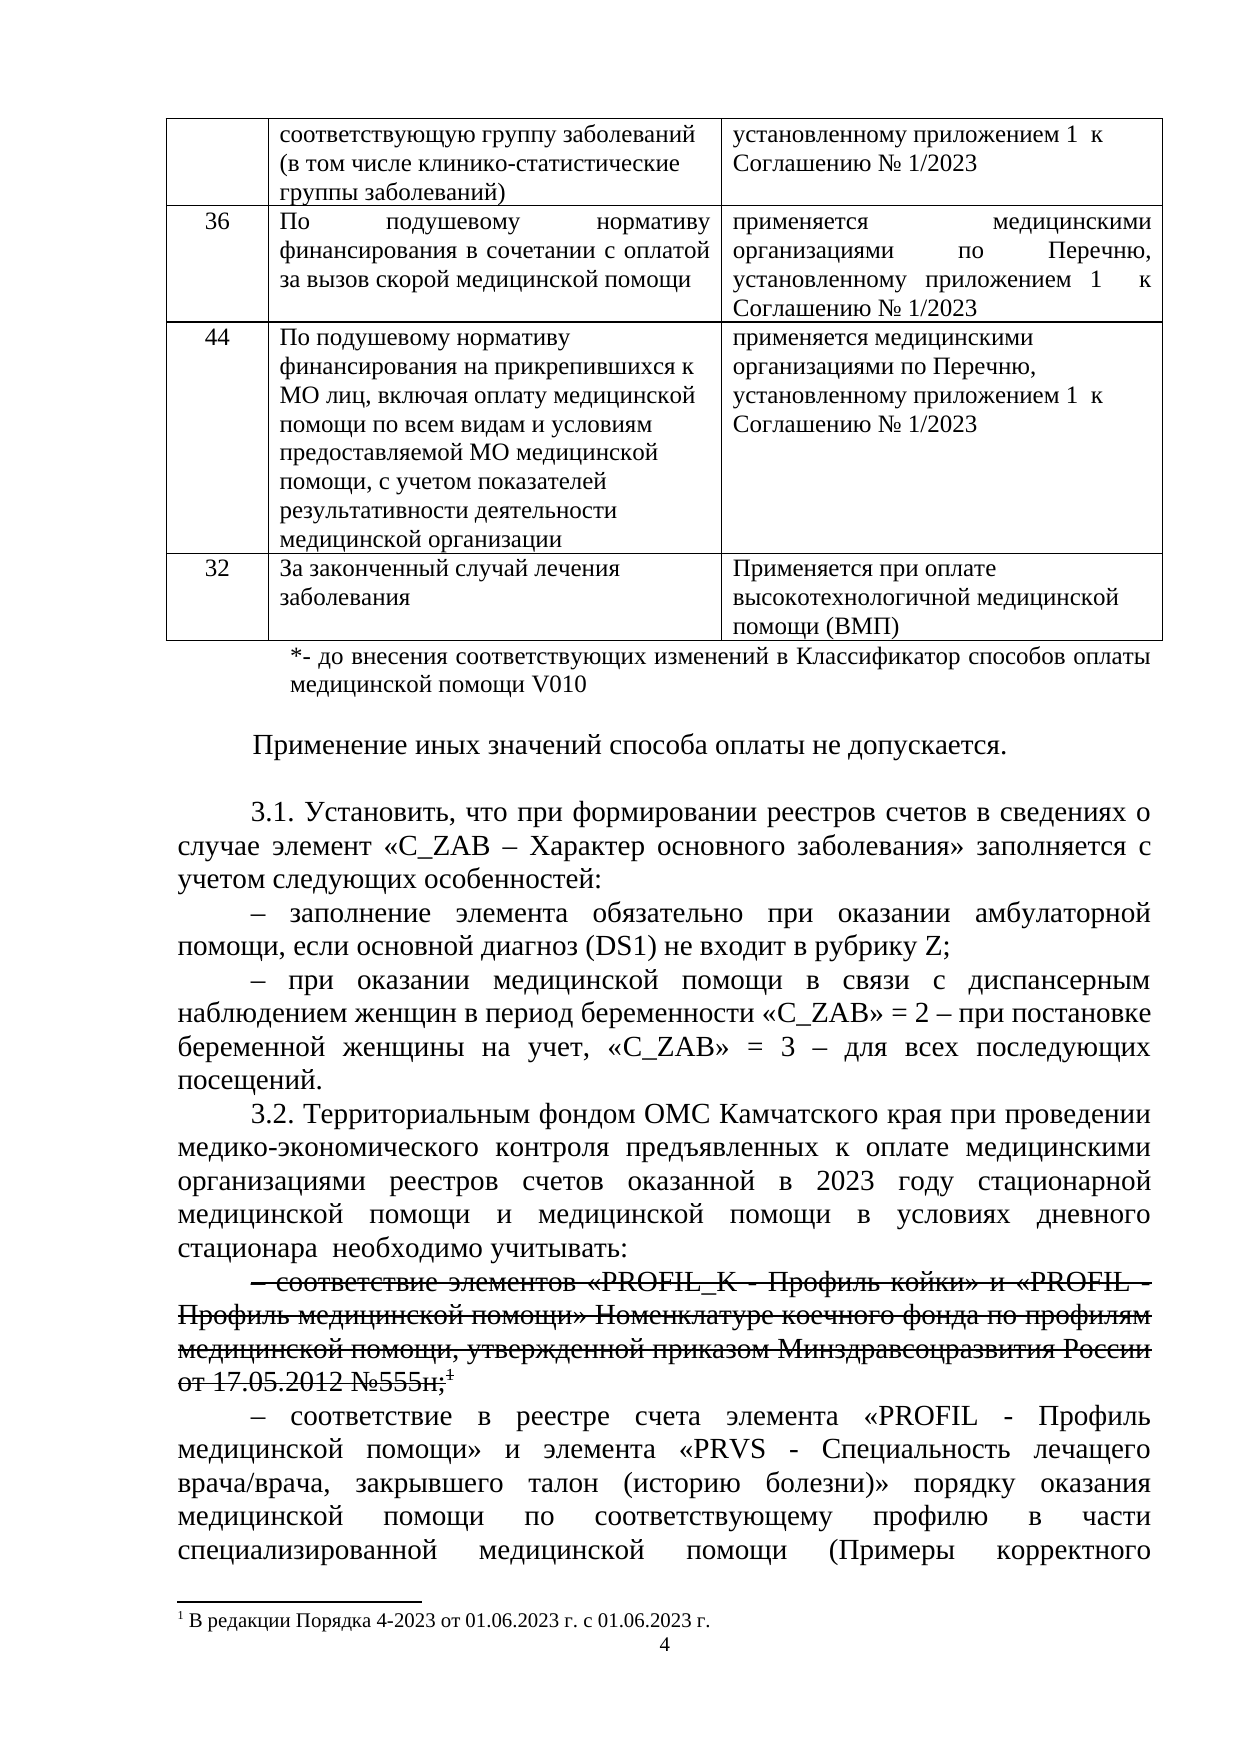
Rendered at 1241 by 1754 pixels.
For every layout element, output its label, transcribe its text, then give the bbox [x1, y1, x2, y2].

table_cell 44 [167, 323, 268, 552]
text – заполнение элемента обязательно при оказании амбулаторной помощи, если основной диагноз (DS1) не входит в рубрику Z; [177, 895, 1152, 962]
table_cell 32 [167, 554, 268, 640]
table_cell 36 [167, 206, 268, 321]
text – соответствие элементов «PROFIL_K - Профиль койки» и «PROFIL - Профиль медицинской помощи» Номенклатуре коечного фонда по профилям медицинской помощи, утвержденной приказом Минздравсоцразвития России от 17.05.2012 №555н; [177, 1316, 1152, 1349]
table_cell По подушевому нормативу финансирования в сочетании с оплатой за вызов скорой медицинской помощи [269, 206, 721, 321]
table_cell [269, 119, 721, 205]
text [177, 1398, 1152, 1566]
table_cell По подушевому нормативу финансирования на прикрепившихся к МО лиц, включая оплату медицинской помощи по всем видам и условиям предоставляемой МО медицинской помощи, с учетом показателей результативности деятельности медицинской организации [269, 323, 721, 552]
text Применение иных значений способа оплаты не допускается. [177, 727, 1152, 761]
text 3.2. Территориальным фондом ОМС Камчатского края при проведении медико-экономического контроля предъявленных к оплате медицинскими организациями реестров счетов оказанной в 2023 году стационарной медицинской помощи и медицинской помощи в условиях дневного стационара необходимо учитывать: [177, 1096, 1152, 1264]
table_cell применяется медицинскими организациями по Перечню, установленному приложением 1 к Соглашению № 1/2023 [722, 206, 1162, 321]
table_cell Применяется при оплате высокотехнологичной медицинской помощи (ВМП) [722, 554, 1162, 640]
text – соответствие элементов «PROFIL_K - Профиль койки» и «PROFIL - Профиль медицинской помощи» Номенклатуре коечного фонда по профилям медицинской помощи, утвержденной приказом Минздравсоцразвития России от 17.05.2012 №555н; [177, 1264, 1152, 1315]
text – соответствие элементов «PROFIL_K - Профиль койки» и «PROFIL - Профиль медицинской помощи» Номенклатуре коечного фонда по профилям медицинской помощи, утвержденной приказом Минздравсоцразвития России от 17.05.2012 №555н; [177, 1350, 1152, 1398]
list *- до внесения соответствующих изменений в Классификатор способов оплаты медицинской помощи V010 [290, 641, 1152, 698]
text 3.1. Установить, что при формировании реестров счетов в сведениях о случае элемент «C_ZAB – Характер основного заболевания» заполняется с учетом следующих особенностей: [177, 794, 1152, 895]
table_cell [722, 119, 1162, 205]
table_cell применяется медицинскими организациями по Перечню, установленному приложением 1 к Соглашению № 1/2023 [722, 323, 1162, 552]
text – при оказании медицинской помощи в связи с диспансерным наблюдением женщин в период беременности «C_ZAB» = 2 – при постановке беременной женщины на учет, «C_ZAB» = 3 – для всех последующих посещений. [177, 962, 1152, 1096]
table_cell За законченный случай лечения заболевания [269, 554, 721, 640]
table_cell 33 [167, 119, 268, 205]
